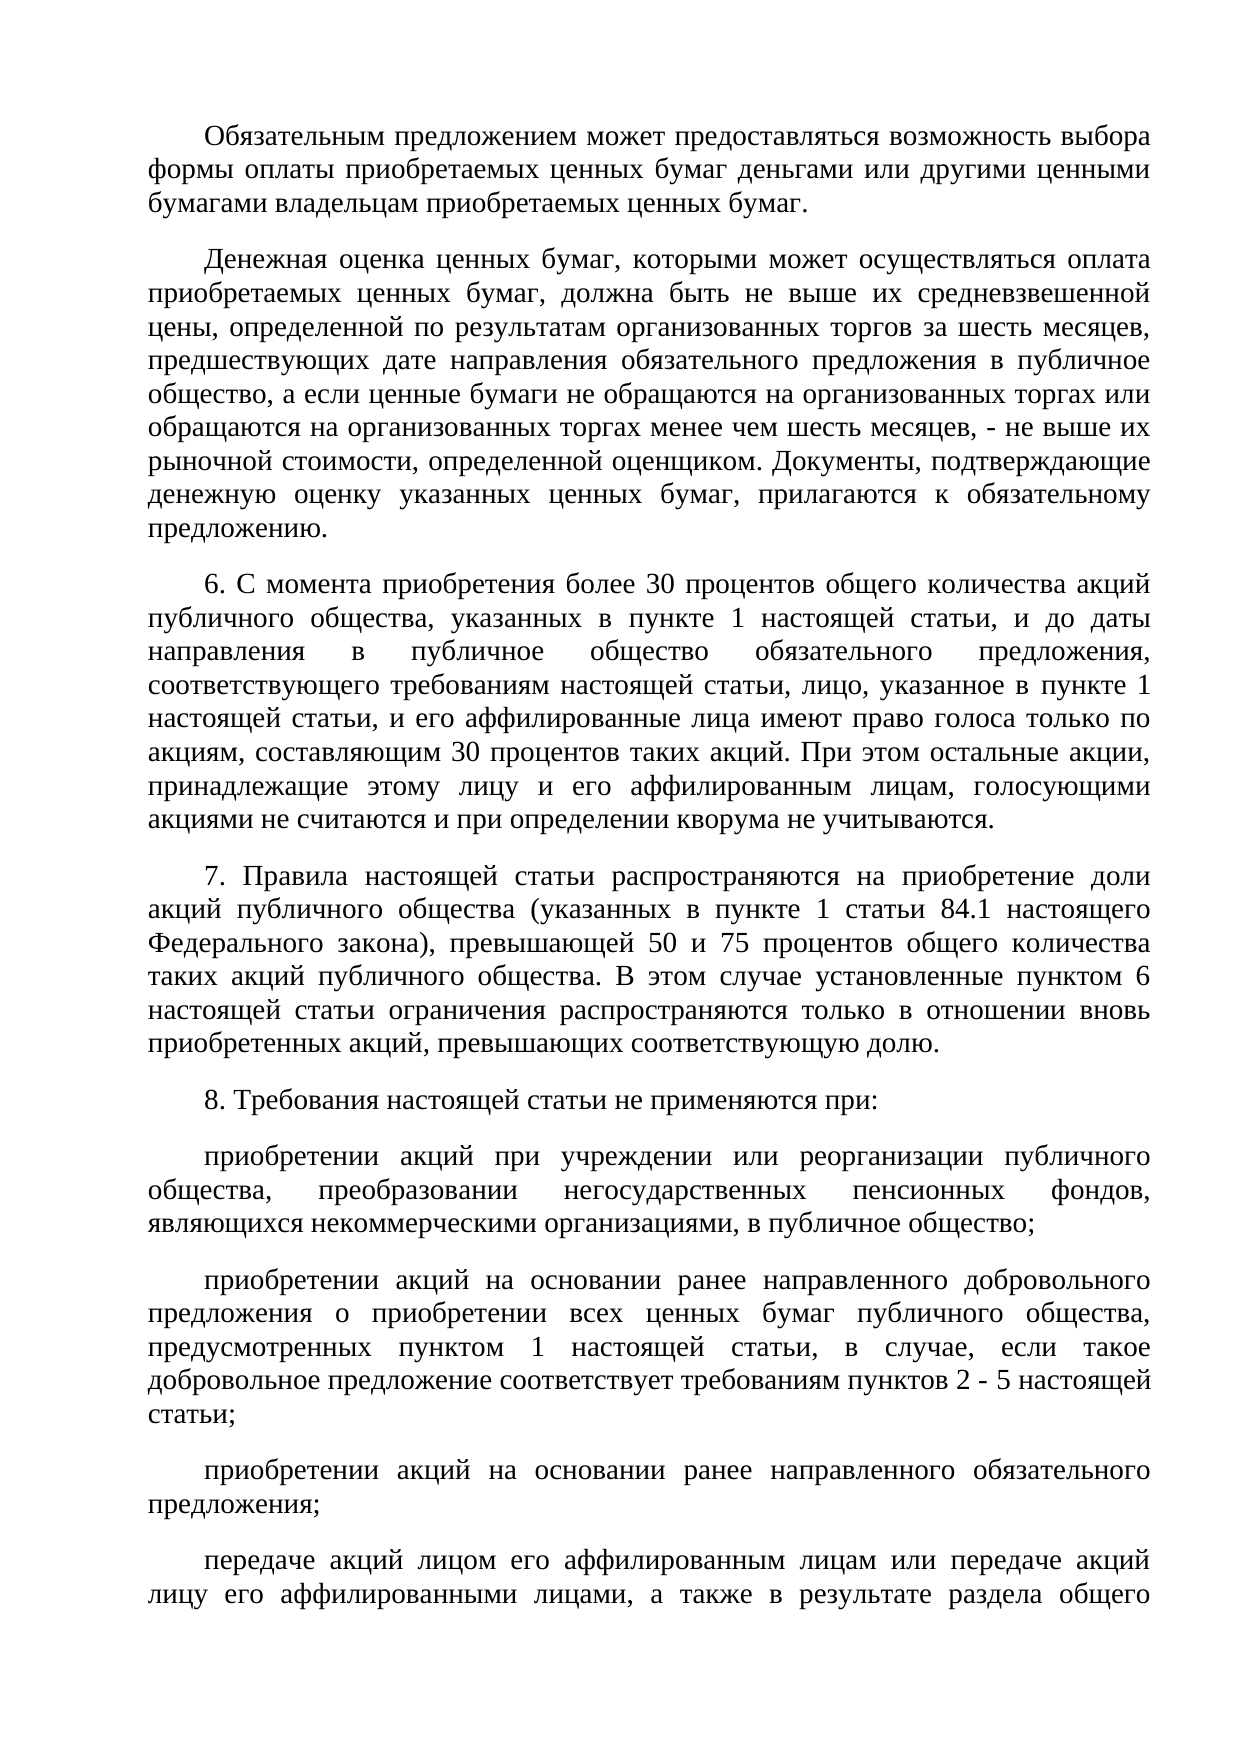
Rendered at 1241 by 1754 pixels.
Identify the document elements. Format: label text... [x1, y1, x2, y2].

text 7. Правила настоящей статьи распространяются на приобретение доли акций публичного общества (указанных в пункте 1 статьи 84.1 настоящего Федерального закона), превышающей 50 и 75 процентов общего количества таких акций публичного общества. В этом случае установленные пунктом 6 настоящей статьи ограничения распространяются только в отношении вновь приобретенных акций, превышающих соответствующую долю. [148, 858, 1152, 1059]
text 6. С момента приобретения более 30 процентов общего количества акций публичного общества, указанных в пункте 1 настоящей статьи, и до даты направления в публичное общество обязательного предложения, соответствующего требованиям настоящей статьи, лицо, указанное в пункте 1 настоящей статьи, и его аффилированные лица имеют право голоса только по акциям, составляющим 30 процентов таких акций. При этом остальные акции, принадлежащие этому лицу и его аффилированным лицам, голосующими акциями не считаются и при определении кворума не учитываются. [148, 566, 1152, 835]
text приобретении акций при учреждении или реорганизации публичного общества, преобразовании негосударственных пенсионных фондов, являющихся некоммерческими организациями, в публичное общество; [148, 1138, 1152, 1239]
text 8. Требования настоящей статьи не применяются при: [148, 1082, 1152, 1115]
text Денежная оценка ценных бумаг, которыми может осуществляться оплата приобретаемых ценных бумаг, должна быть не выше их средневзвешенной цены, определенной по результатам организованных торгов за шесть месяцев, предшествующих дате направления обязательного предложения в публичное общество, а если ценные бумаги не обращаются на организованных торгах или обращаются на организованных торгах менее чем шесть месяцев, - не выше их рыночной стоимости, определенной оценщиком. Документы, подтверждающие денежную оценку указанных ценных бумаг, прилагаются к обязательному предложению. [148, 242, 1152, 543]
text приобретении акций на основании ранее направленного добровольного предложения о приобретении всех ценных бумаг публичного общества, предусмотренных пунктом 1 настоящей статьи, в случае, если такое добровольное предложение соответствует требованиям пунктов 2 - 5 настоящей статьи; [148, 1262, 1152, 1429]
text приобретении акций на основании ранее направленного обязательного предложения; [148, 1452, 1152, 1519]
text Обязательным предложением может предоставляться возможность выбора формы оплаты приобретаемых ценных бумаг деньгами или другими ценными бумагами владельцам приобретаемых ценных бумаг. [148, 118, 1152, 219]
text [148, 1542, 1152, 1609]
